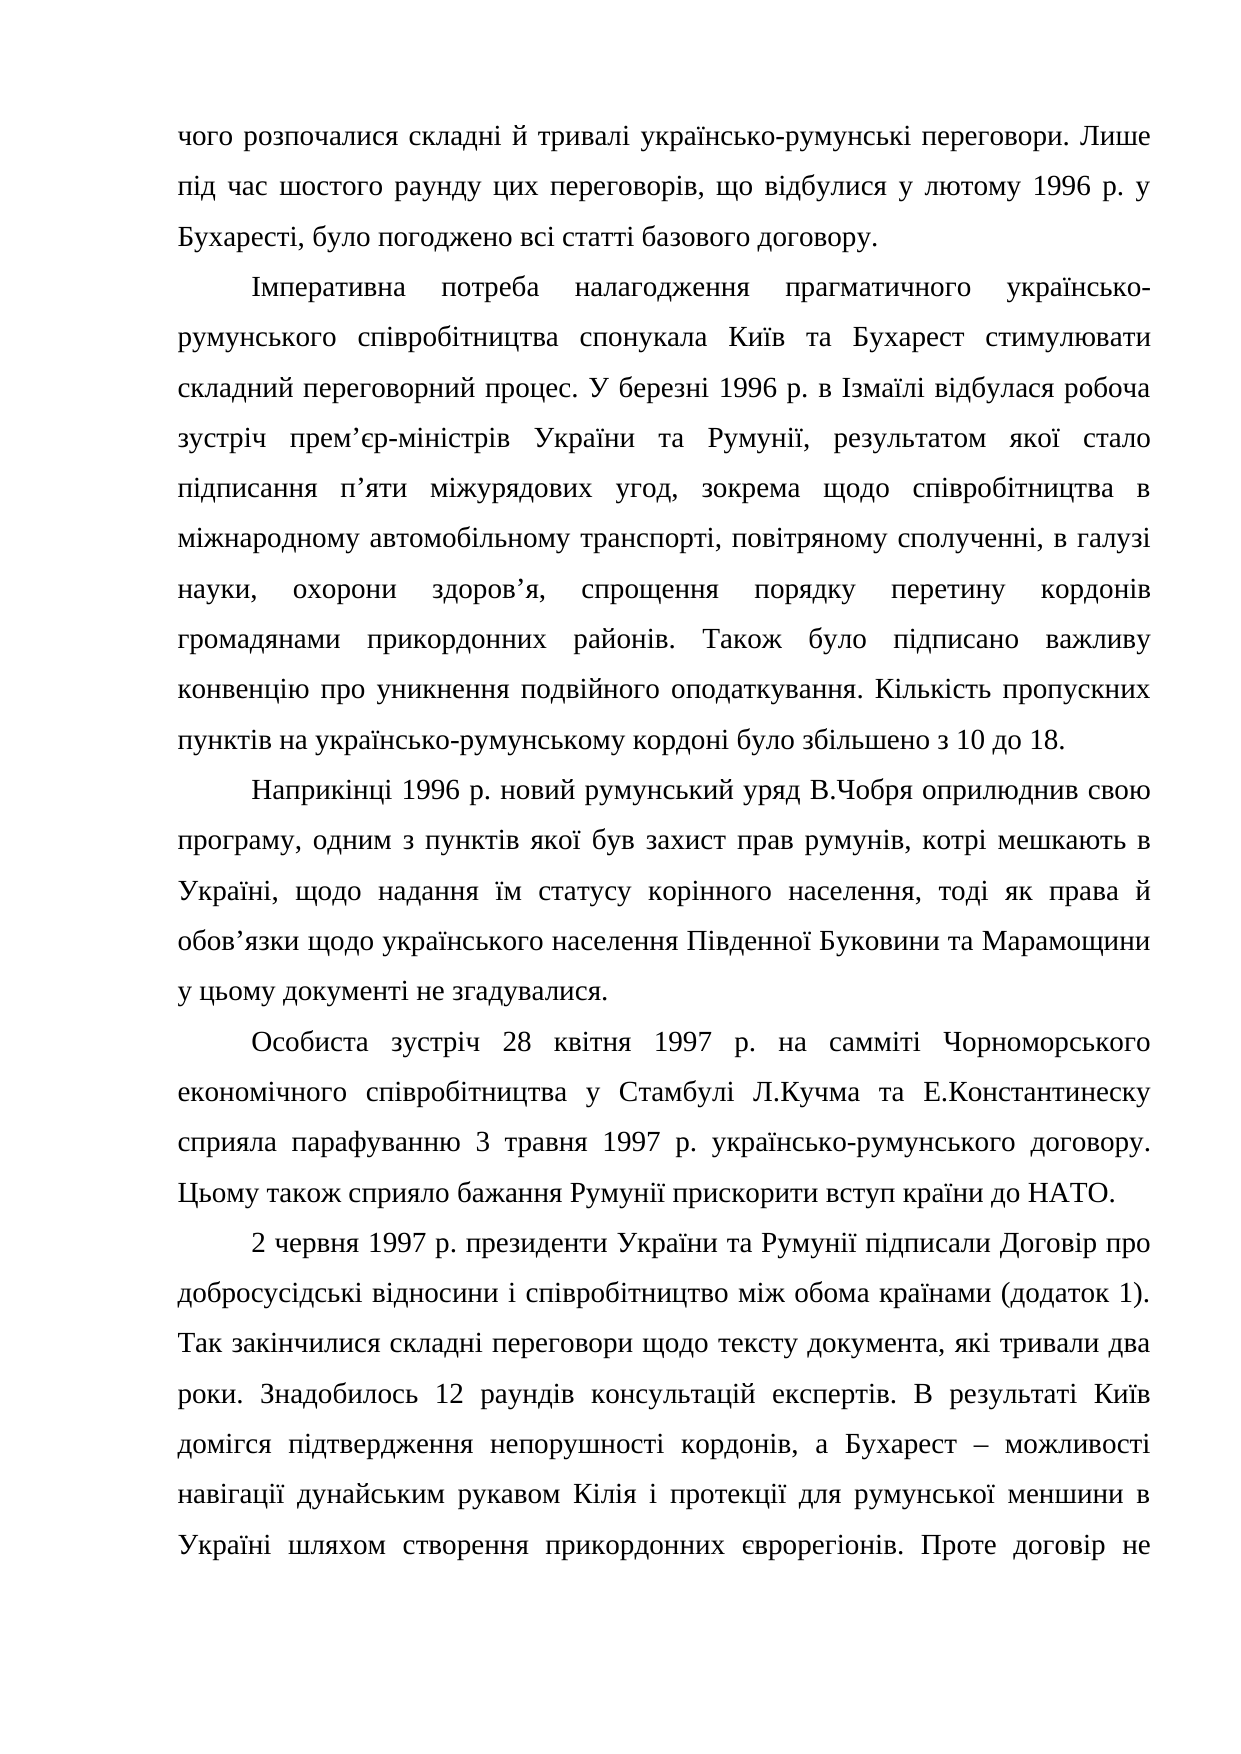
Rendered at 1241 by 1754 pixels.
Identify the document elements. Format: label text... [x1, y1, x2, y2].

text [177, 118, 1152, 252]
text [177, 1225, 1152, 1560]
text Наприкінці 1996 р. новий румунський уряд В.Чобря оприлюднив свою програму, одним з пунктів якої був захист прав румунів, котрі мешкають в Україні, щодо надання їм статусу корінного населення, тоді як права й обов’язки щодо українського населення Південної Буковини та Марамощини у цьому документі не згадувалися. [177, 772, 1152, 1007]
text Особиста зустріч 28 квітня 1997 р. на самміті Чорноморського економічного співробітництва у Стамбулі Л.Кучма та Е.Константинеску сприяла парафуванню 3 травня 1997 р. українсько-румунського договору. Цьому також сприяло бажання Румунії прискорити вступ країни до НАТО. [177, 1024, 1152, 1208]
text Імперативна потреба налагодження прагматичного українсько-румунського співробітництва спонукала Київ та Бухарест стимулювати складний переговорний процес. У березні 1996 р. в Ізмаїлі відбулася робоча зустріч прем’єр-міністрів України та Румунії, результатом якої стало підписання п’яти міжурядових угод, зокрема щодо співробітництва в міжнародному автомобільному транспорті, повітряному сполученні, в галузі науки, охорони здоров’я, спрощення порядку перетину кордонів громадянами прикордонних районів. Також було підписано важливу конвенцію про уникнення подвійного оподаткування. Кількість пропускних пунктів на українсько-румунському кордоні було збільшено з 10 до 18. [177, 269, 1152, 755]
